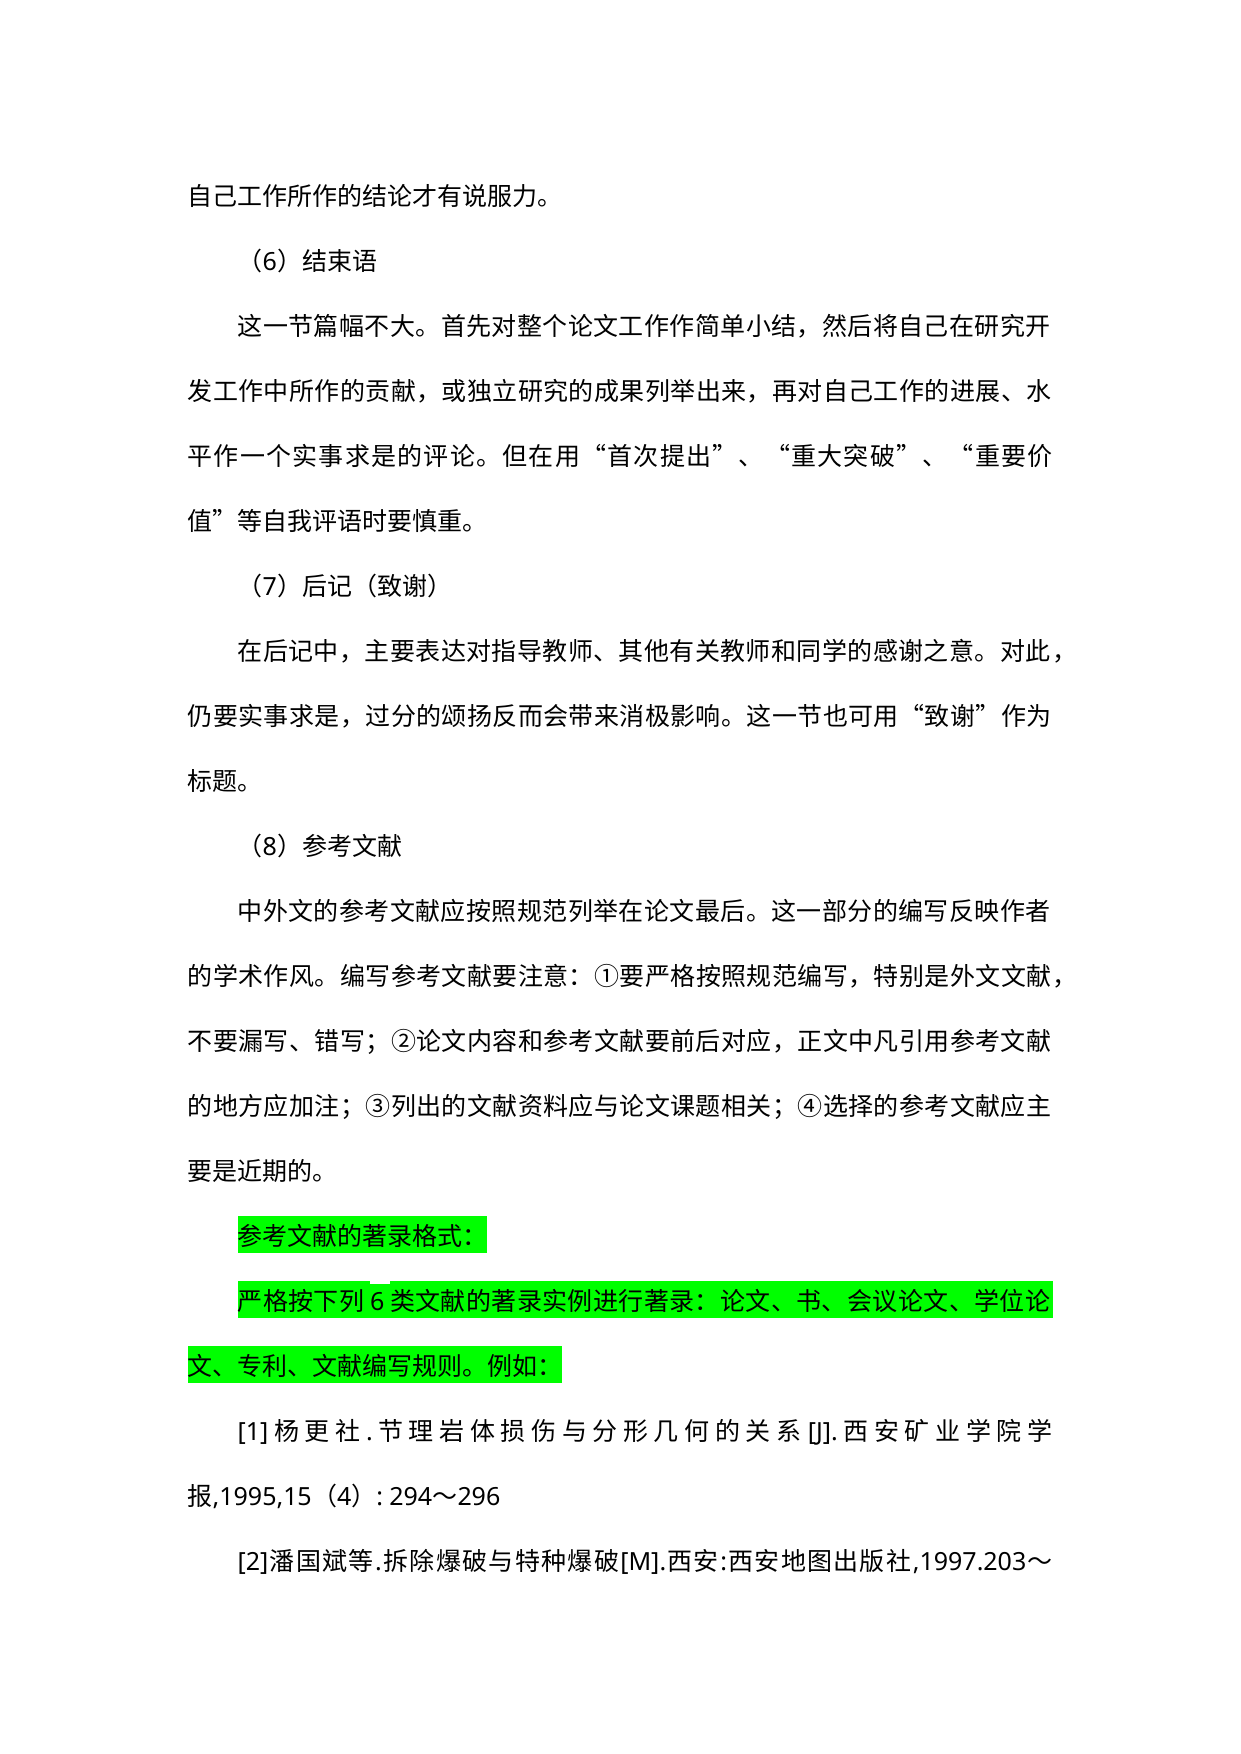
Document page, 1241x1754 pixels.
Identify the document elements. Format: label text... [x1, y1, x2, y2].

text （6）结束语 [187, 227, 1053, 292]
text 中外文的参考文献应按照规范列举在论文最后。这一部分的编写反映作者的学术作风。编写参考文献要注意：①要严格按照规范编写，特别是外文文献，不要漏写、错写；②论文内容和参考文献要前后对应，正文中凡引用参考文献的地方应加注；③列出的文献资料应与论文课题相关；④选择的参考文献应主要是近期的。 [187, 877, 1053, 1202]
text （7）后记（致谢） [187, 552, 1053, 617]
text 严格按下列6类文献的著录实例进行著录：论文、书、会议论文、学位论文、专利、文献编写规则。例如： [187, 1267, 1053, 1397]
text [1]杨更社.节理岩体损伤与分形几何的关系[J].西安矿业学院学报,1995,15（4）: 294～296 [187, 1397, 1053, 1527]
text 这一节篇幅不大。首先对整个论文工作作简单小结，然后将自己在研究开发工作中所作的贡献，或独立研究的成果列举出来，再对自己工作的进展、水平作一个实事求是的评论。但在用“首次提出”、“重大突破”、“重要价值”等自我评语时要慎重。 [187, 292, 1053, 552]
text （8）参考文献 [187, 812, 1053, 877]
text 在后记中，主要表达对指导教师、其他有关教师和同学的感谢之意。对此，仍要实事求是，过分的颂扬反而会带来消极影响。这一节也可用“致谢”作为标题。 [187, 617, 1053, 812]
text 参考文献的著录格式： [187, 1202, 1053, 1267]
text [187, 162, 1053, 227]
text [187, 1527, 1053, 1592]
